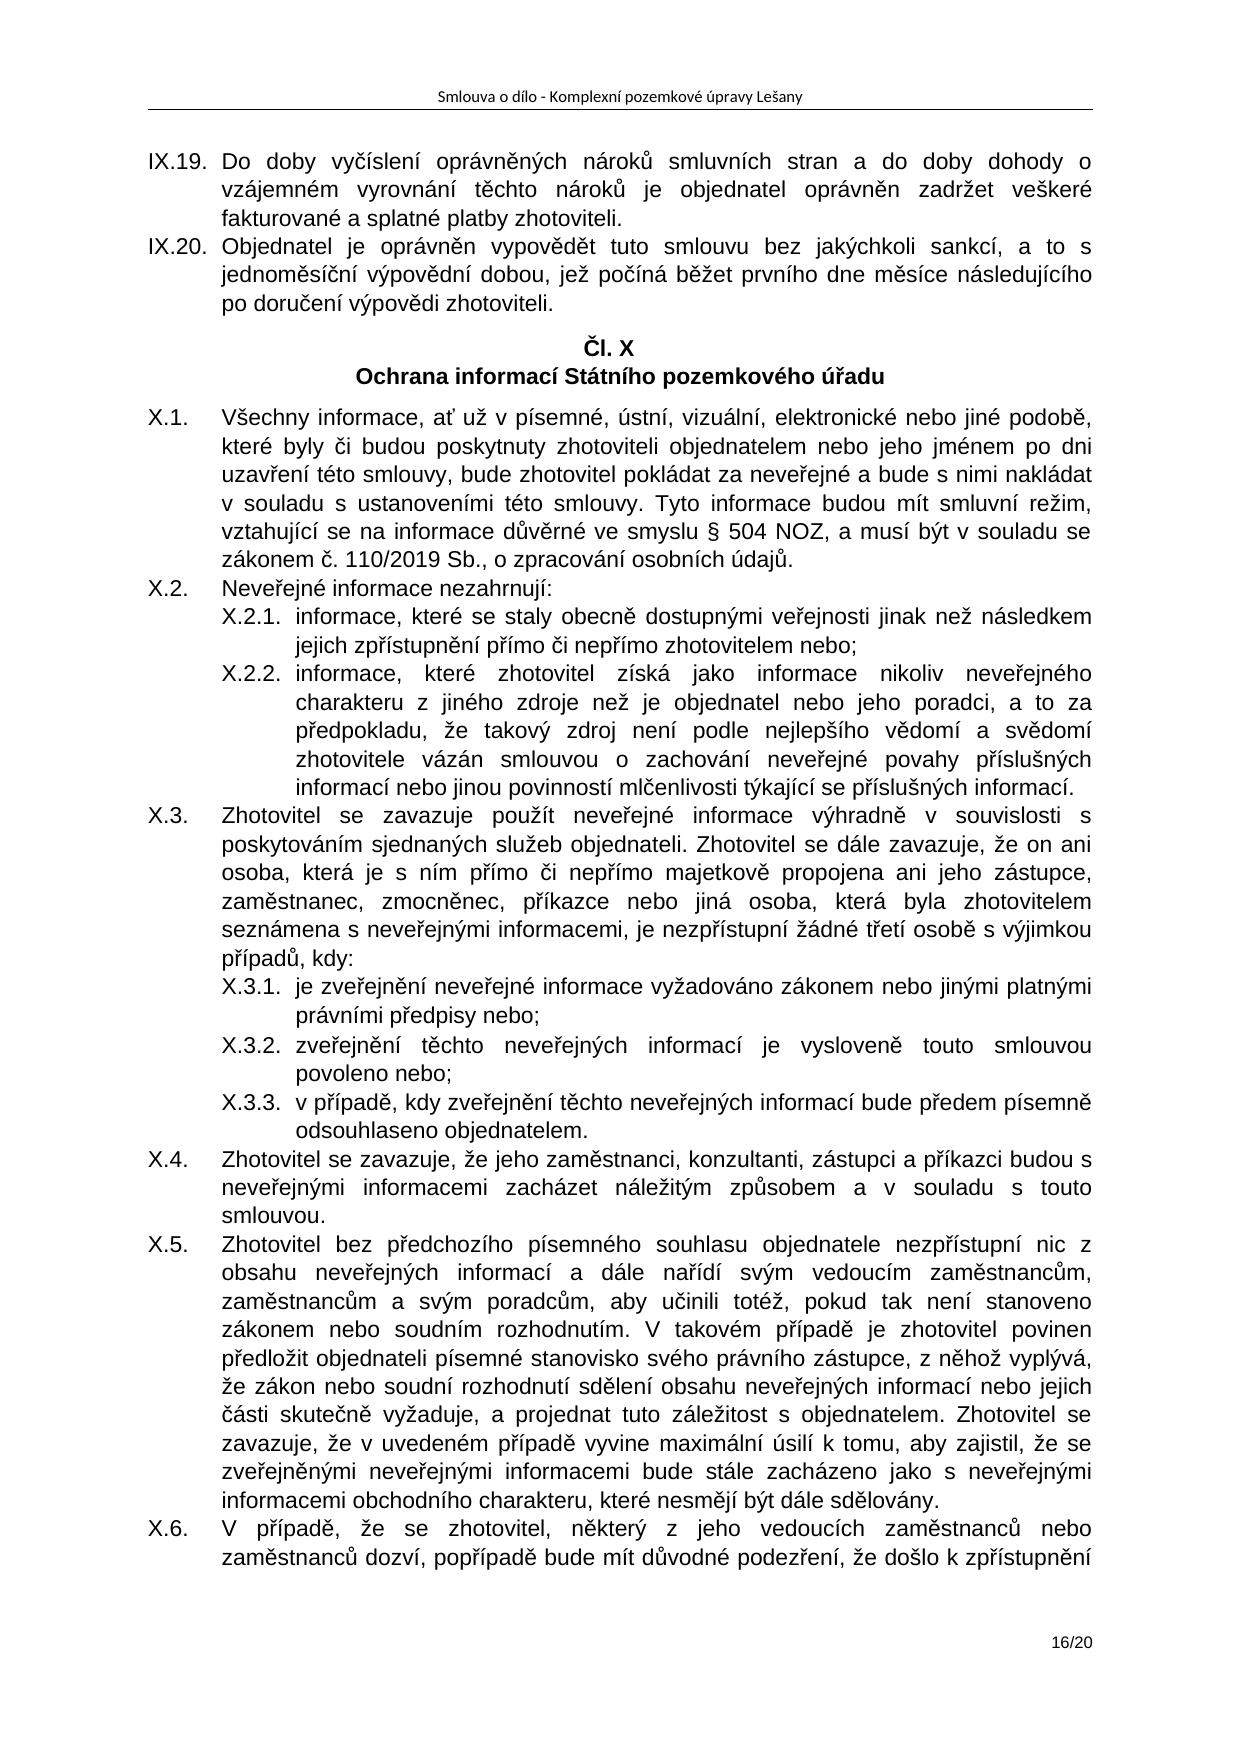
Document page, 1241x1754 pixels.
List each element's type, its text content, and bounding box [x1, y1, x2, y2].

list Zhotovitel se zavazuje použít neveřejné informace výhradně v souvislosti s poskytováním sjednaných služeb objednateli. Zhotovitel se dále zavazuje, že on ani osoba, která je s ním přímo či nepřímo majetkově propojena ani jeho zástupce, zaměstnanec, zmocněnec, příkazce nebo jiná osoba, která byla zhotovitelem seznámena s neveřejnými informacemi, je nezpřístupní žádné třetí osobě s výjimkou případů, kdy: [148, 802, 1093, 971]
list Všechny informace, ať už v písemné, ústní, vizuální, elektronické nebo jiné podobě, které byly či budou poskytnuty zhotoviteli objednatelem nebo jeho jménem po dni uzavření této smlouvy, bude zhotovitel pokládat za neveřejné a bude s nimi nakládat v souladu s ustanoveními této smlouvy. Tyto informace budou mít smluvní režim, vztahující se na informace důvěrné ve smyslu § 504 NOZ, a musí být v souladu se zákonem č. 110/2019 Sb., o zpracování osobních údajů. [148, 404, 1093, 573]
list Do doby vyčíslení oprávněných nároků smluvních stran a do doby dohody o vzájemném vyrovnání těchto nároků je objednatel oprávněn zadržet veškeré fakturované a splatné platby zhotoviteli. [148, 148, 1093, 231]
list Neveřejné informace nezahrnují: [148, 575, 1093, 601]
list Zhotovitel se zavazuje, že jeho zaměstnanci, konzultanti, zástupci a příkazci budou s neveřejnými informacemi zacházet náležitým způsobem a v souladu s touto smlouvou. [148, 1146, 1093, 1229]
list Objednatel je oprávněn vypovědět tuto smlouvu bez jakýchkoli sankcí, a to s jednoměsíční výpovědní dobou, jež počíná běžet prvního dne měsíce následujícího po doručení výpovědi zhotoviteli. [148, 233, 1093, 316]
list Zhotovitel bez předchozího písemného souhlasu objednatele nezpřístupní nic z obsahu neveřejných informací a dále nařídí svým vedoucím zaměstnancům, zaměstnancům a svým poradcům, aby učinili totéž, pokud tak není stanoveno zákonem nebo soudním rozhodnutím. V takovém případě je zhotovitel povinen předložit objednateli písemné stanovisko svého právního zástupce, z něhož vyplývá, že zákon nebo soudní rozhodnutí sdělení obsahu neveřejných informací nebo jejich části skutečně vyžaduje, a projednat tuto záležitost s objednatelem. Zhotovitel se zavazuje, že v uvedeném případě vyvine maximální úsilí k tomu, aby zajistil, že se zveřejněnými neveřejnými informacemi bude stále zacházeno jako s neveřejnými informacemi obchodního charakteru, které nesmějí být dále sdělovány. [148, 1231, 1093, 1513]
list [148, 1515, 1093, 1570]
text informace, které zhotovitel získá jako informace nikoliv neveřejného charakteru z jiného zdroje než je objednatel nebo jeho poradci, a to za předpokladu, že takový zdroj není podle nejlepšího vědomí a svědomí zhotovitele vázán smlouvou o zachování neveřejné povahy příslušných informací nebo jinou povinností mlčenlivosti týkající se příslušných informací. [221, 660, 1093, 800]
list Ochrana informací Státního pozemkového úřadu [148, 363, 1093, 390]
text zveřejnění těchto neveřejných informací je vysloveně touto smlouvou povoleno nebo; [221, 1032, 1093, 1087]
text informace, které se staly obecně dostupnými veřejnosti jinak než následkem jejich zpřístupnění přímo či nepřímo zhotovitelem nebo; [221, 603, 1093, 658]
text je zveřejnění neveřejné informace vyžadováno zákonem nebo jinými platnými právními předpisy nebo; [221, 973, 1093, 1029]
text v případě, kdy zveřejnění těchto neveřejných informací bude předem písemně odsouhlaseno objednatelem. [221, 1089, 1093, 1143]
